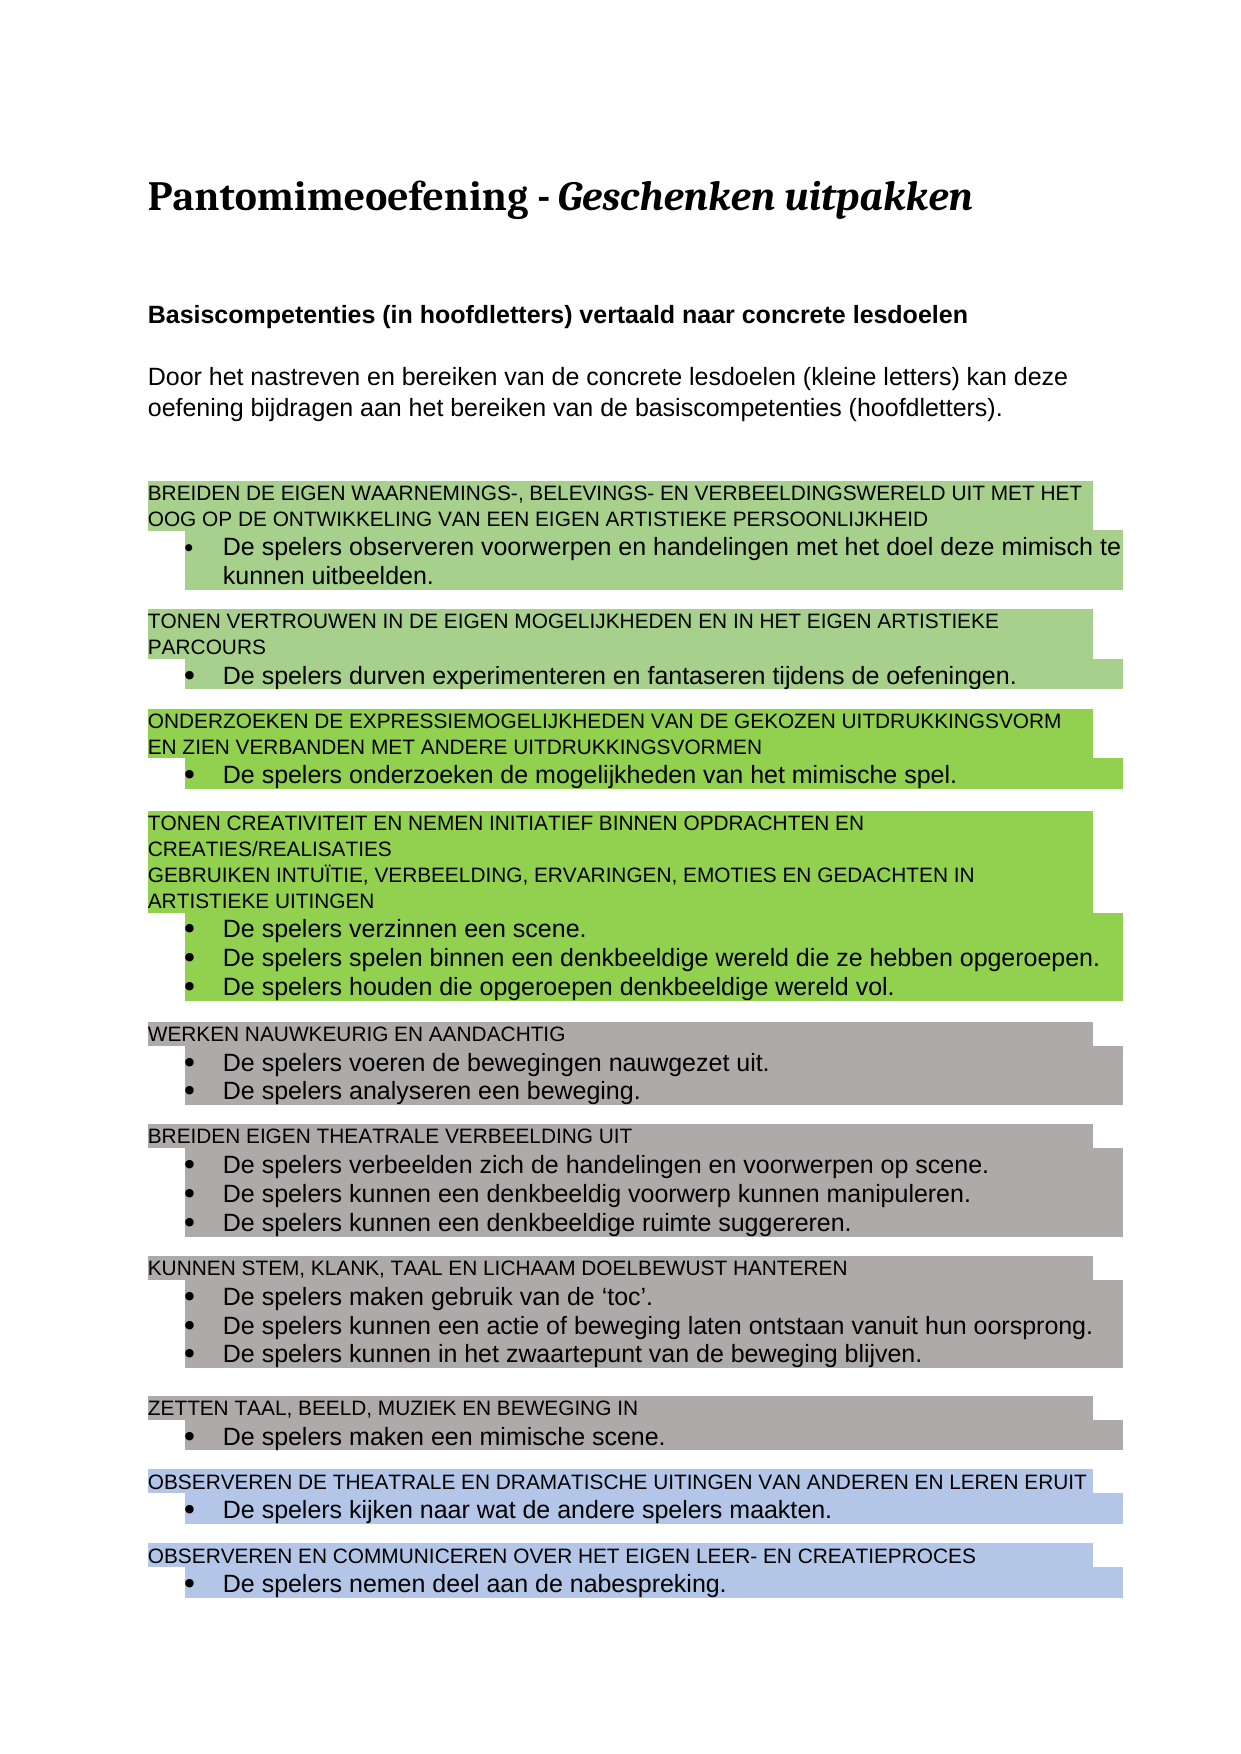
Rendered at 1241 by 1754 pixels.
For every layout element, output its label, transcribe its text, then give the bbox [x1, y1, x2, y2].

text Door het nastreven en bereiken van de concrete lesdoelen (kleine letters) kan deze oefening bijdragen aan het bereiken van de basiscompetenties (hoofdletters). [148, 362, 1093, 422]
text BREIDEN EIGEN THEATRALE VERBEELDING UIT [148, 1124, 1093, 1148]
list De spelers nemen deel aan de nabespreking. [185, 1569, 1123, 1598]
text BREIDEN DE EIGEN WAARNEMINGS-, BELEVINGS- EN VERBEELDINGSWERELD UIT MET HET OOG OP DE ONTWIKKELING VAN EEN EIGEN ARTISTIEKE PERSOONLIJKHEID [148, 481, 1093, 531]
text Basiscompetenties (in hoofdletters) vertaald naar concrete lesdoelen [148, 300, 1093, 328]
list De spelers houden die opgeroepen denkbeeldige wereld vol. [185, 972, 1123, 1001]
text TONEN CREATIVITEIT EN NEMEN INITIATIEF BINNEN OPDRACHTEN EN CREATIES/REALISATIES [148, 811, 1093, 861]
list De spelers analyseren een beweging. [185, 1076, 1123, 1105]
text KUNNEN STEM, KLANK, TAAL EN LICHAAM DOELBEWUST HANTEREN [148, 1256, 1093, 1280]
list De spelers kunnen een actie of beweging laten ontstaan vanuit hun oorsprong. [185, 1311, 1123, 1339]
text ZETTEN TAAL, BEELD, MUZIEK EN BEWEGING IN [148, 1396, 1093, 1420]
text GEBRUIKEN INTUÏTIE, VERBEELDING, ERVARINGEN, EMOTIES EN GEDACHTEN IN ARTISTIEKE UITINGEN [148, 863, 1093, 913]
list De spelers maken gebruik van de ‘toc’. [185, 1282, 1123, 1311]
list De spelers spelen binnen een denkbeeldige wereld die ze hebben opgeroepen. [185, 943, 1123, 972]
text OBSERVEREN EN COMMUNICEREN OVER HET EIGEN LEER- EN CREATIEPROCES [148, 1543, 1093, 1567]
list De spelers durven experimenteren en fantaseren tijdens de oefeningen. [185, 661, 1123, 689]
list De spelers kijken naar wat de andere spelers maakten. [185, 1495, 1123, 1524]
list Pantomimeoefening - Geschenken uitpakken [148, 173, 1123, 221]
list De spelers kunnen een denkbeeldige ruimte suggereren. [185, 1208, 1123, 1237]
list De spelers maken een mimische scene. [185, 1422, 1123, 1450]
text WERKEN NAUWKEURIG EN AANDACHTIG [148, 1022, 1093, 1046]
list De spelers observeren voorwerpen en handelingen met het doel deze mimisch te kunnen uitbeelden. [185, 532, 1123, 590]
text OBSERVEREN DE THEATRALE EN DRAMATISCHE UITINGEN VAN ANDEREN EN LEREN ERUIT [148, 1469, 1093, 1493]
list De spelers verbeelden zich de handelingen en voorwerpen op scene. [185, 1150, 1123, 1179]
list De spelers onderzoeken de mogelijkheden van het mimische spel. [185, 760, 1123, 789]
text TONEN VERTROUWEN IN DE EIGEN MOGELIJKHEDEN EN IN HET EIGEN ARTISTIEKE PARCOURS [148, 609, 1093, 659]
list De spelers kunnen in het zwaartepunt van de beweging blijven. [185, 1339, 1123, 1368]
list De spelers verzinnen een scene. [185, 914, 1123, 943]
list De spelers kunnen een denkbeeldig voorwerp kunnen manipuleren. [185, 1179, 1123, 1208]
list De spelers voeren de bewegingen nauwgezet uit. [185, 1047, 1123, 1076]
text ONDERZOEKEN DE EXPRESSIEMOGELIJKHEDEN VAN DE GEKOZEN UITDRUKKINGSVORM EN ZIEN VERBANDEN MET ANDERE UITDRUKKINGSVORMEN [148, 709, 1093, 758]
